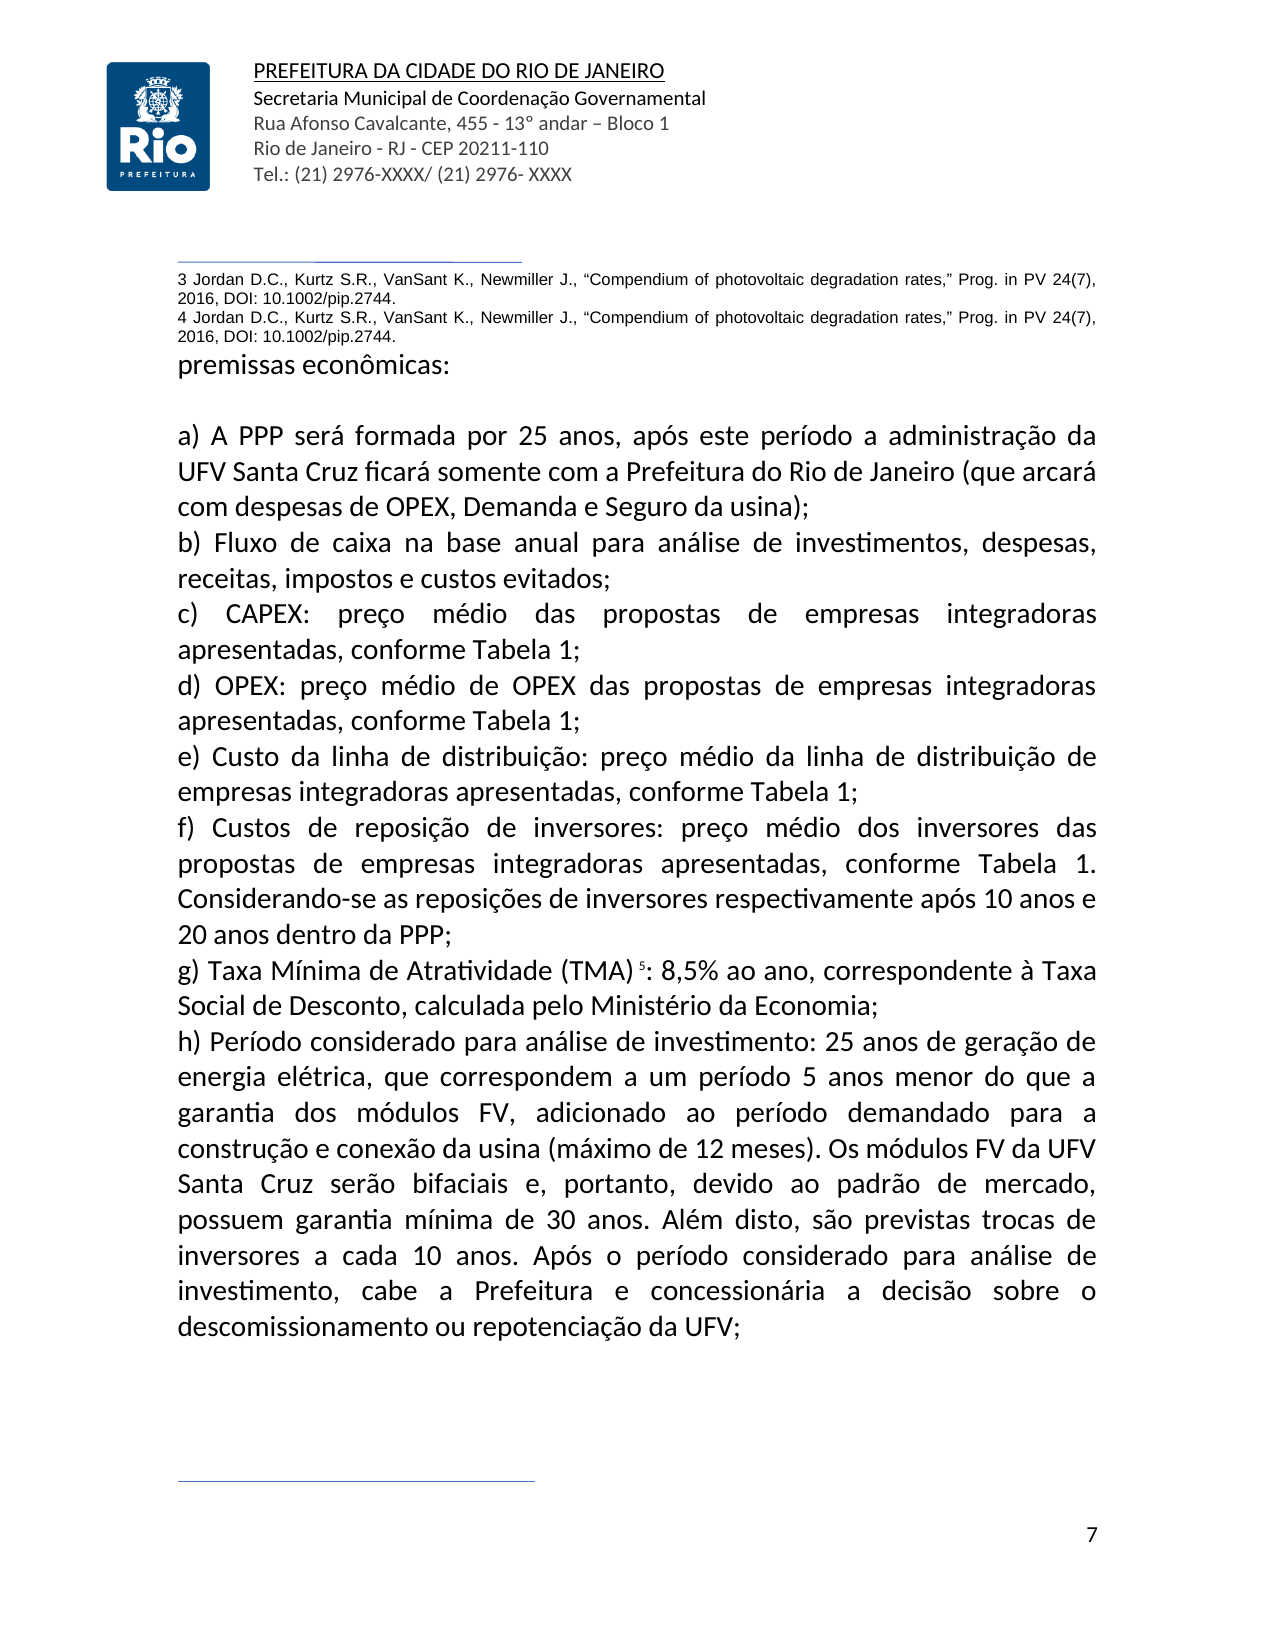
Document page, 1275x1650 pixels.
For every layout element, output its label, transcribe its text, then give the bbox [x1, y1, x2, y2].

text 3 Jordan D.C., Kurtz S.R., VanSant K., Newmiller J., “Compendium of photovoltaic degradation rates,” Prog. in PV 24(7), 2016, DOI: 10.1002/pip.2744. [177, 269, 1098, 308]
text f) Custos de reposição de inversores: preço médio dos inversores das propostas de empresas integradoras apresentadas, conforme Tabela 1. Considerando-se as reposições de inversores respectivamente após 10 anos e 20 anos dentro da PPP; [177, 809, 1098, 952]
text premissas econômicas: [177, 346, 1098, 382]
text h) Período considerado para análise de investimento: 25 anos de geração de energia elétrica, que correspondem a um período 5 anos menor do que a garantia dos módulos FV, adicionado ao período demandado para a construção e conexão da usina (máximo de 12 meses). Os módulos FV da UFV Santa Cruz serão bifaciais e, portanto, devido ao padrão de mercado, possuem garantia mínima de 30 anos. Além disto, são previstas trocas de inversores a cada 10 anos. Após o período considerado para análise de investimento, cabe a Prefeitura e concessionária a decisão sobre o descomissionamento ou repotenciação da UFV; [177, 1023, 1098, 1343]
picture [106, 62, 210, 191]
text b) Fluxo de caixa na base anual para análise de investimentos, despesas, receitas, impostos e custos evitados; [177, 524, 1098, 595]
text c) CAPEX: preço médio das propostas de empresas integradoras apresentadas, conforme Tabela 1; [177, 595, 1098, 667]
text 4 Jordan D.C., Kurtz S.R., VanSant K., Newmiller J., “Compendium of photovoltaic degradation rates,” Prog. in PV 24(7), 2016, DOI: 10.1002/pip.2744. [177, 308, 1098, 346]
text e) Custo da linha de distribuição: preço médio da linha de distribuição de empresas integradoras apresentadas, conforme Tabela 1; [177, 738, 1098, 809]
text g) Taxa Mínima de Atratividade (TMA) 5: 8,5% ao ano, correspondente à Taxa Social de Desconto, calculada pelo Ministério da Economia; [177, 952, 1098, 1023]
text a) A PPP será formada por 25 anos, após este período a administração da UFV Santa Cruz ficará somente com a Prefeitura do Rio de Janeiro (que arcará com despesas de OPEX, Demanda e Seguro da usina); [177, 417, 1098, 524]
text d) OPEX: preço médio de OPEX das propostas de empresas integradoras apresentadas, conforme Tabela 1; [177, 667, 1098, 738]
